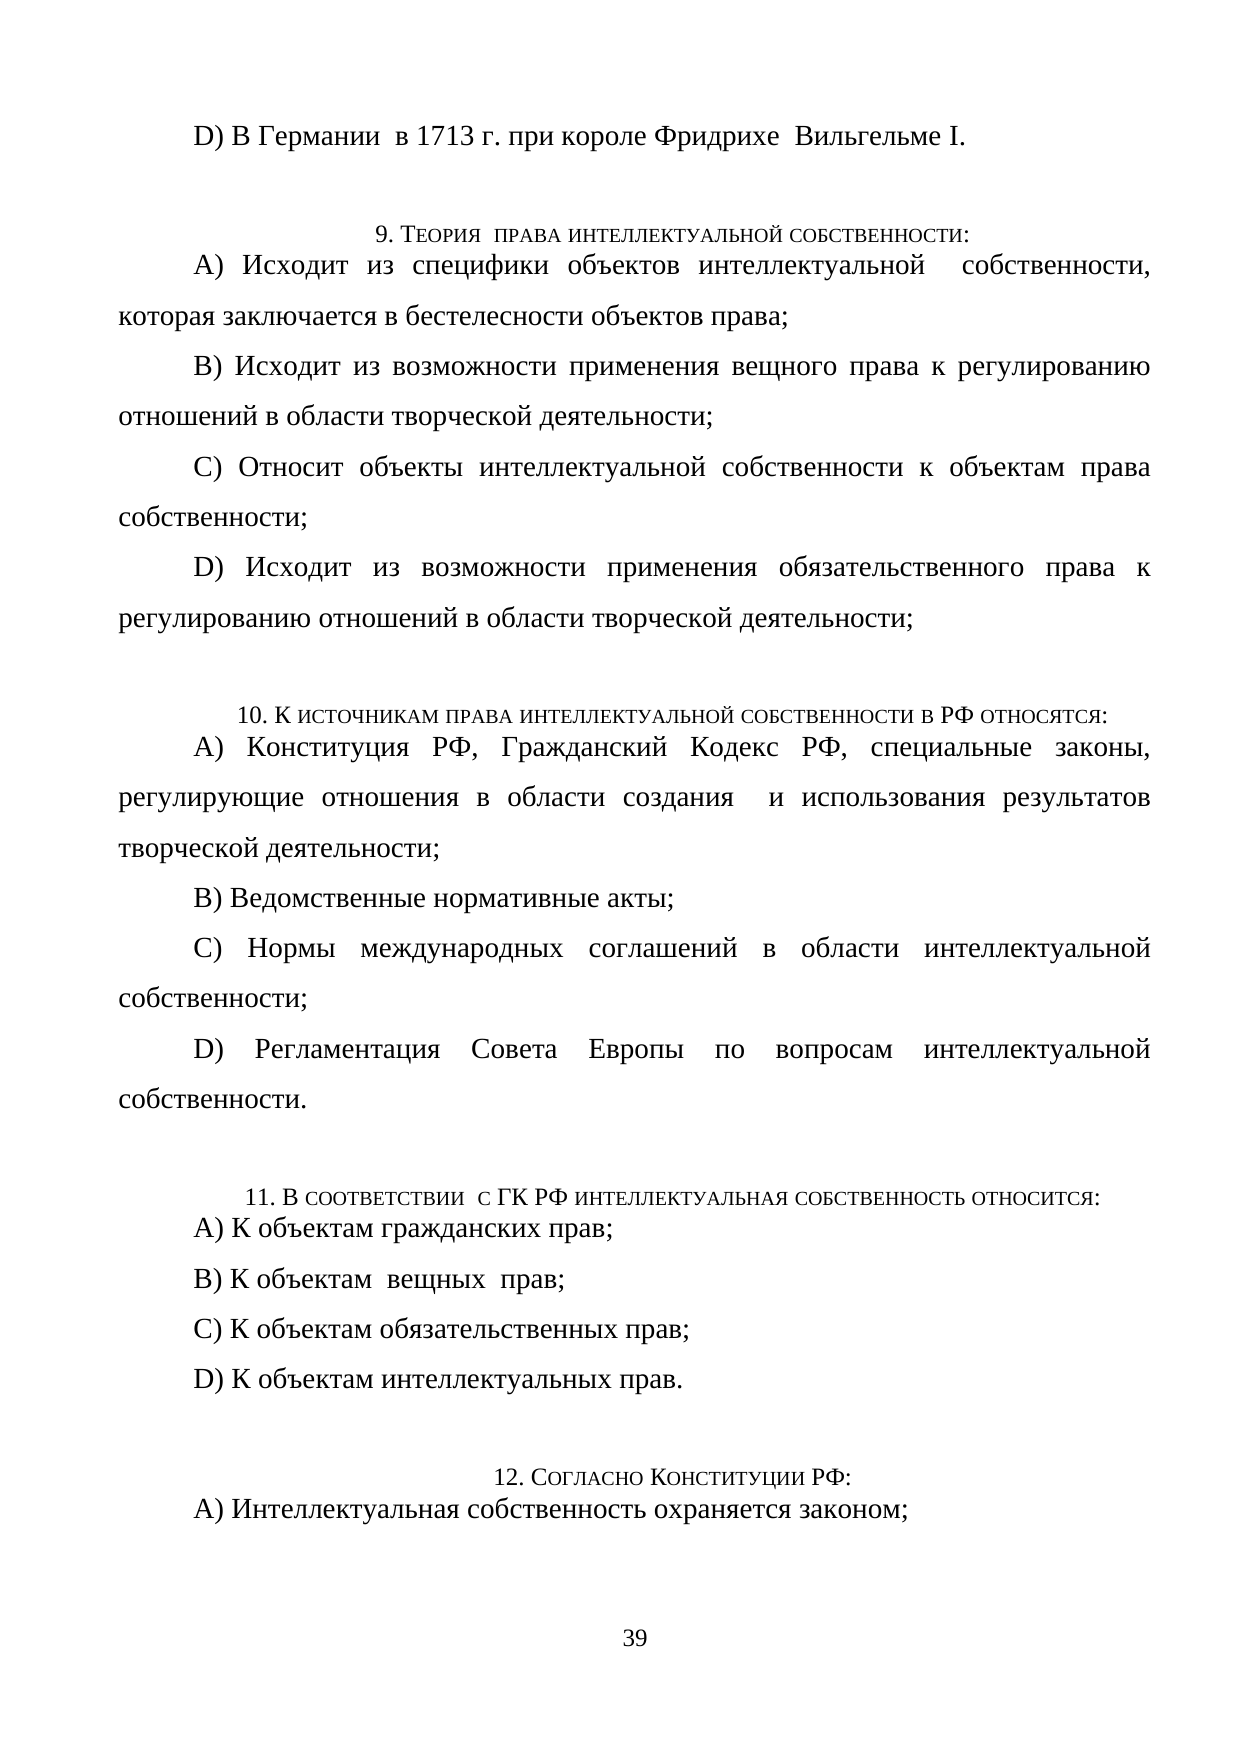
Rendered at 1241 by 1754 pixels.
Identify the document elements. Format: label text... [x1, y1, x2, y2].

text B) Исходит из возможности применения вещного права к регулированию отношений в области творческой деятельности; [118, 348, 1152, 432]
text B) К объектам вещных прав; [118, 1261, 1152, 1294]
text А) Конституция РФ, Гражданский Кодекс РФ, специальные законы, регулирующие отношения в области создания и использования результатов творческой деятельности; [118, 729, 1152, 863]
text B) Ведомственные нормативные акты; [118, 880, 1152, 913]
text D) Исходит из возможности применения обязательственного права к регулированию отношений в области творческой деятельности; [118, 549, 1152, 633]
text 12. Согласно Конституции РФ: [118, 1462, 1152, 1491]
text 11. В соответствии с ГК РФ интеллектуальная собственность относится: [118, 1182, 1152, 1211]
text А) К объектам гражданских прав; [118, 1211, 1152, 1244]
text А) Интеллектуальная собственность охраняется законом; [118, 1491, 1152, 1524]
text C) К объектам обязательственных прав; [118, 1311, 1152, 1345]
text 9. Теория права интеллектуальной собственности: [118, 219, 1152, 247]
text D) К объектам интеллектуальных прав. [118, 1362, 1152, 1395]
text D) В Германии в 1713 г. при короле Фридрихе Вильгельме I. [118, 118, 1152, 152]
text А) Исходит из специфики объектов интеллектуальной собственности, которая заключается в бестелесности объектов права; [118, 247, 1152, 331]
text 10. К источникам права интеллектуальной собственности в РФ относятся: [118, 700, 1152, 729]
text C) Относит объекты интеллектуальной собственности к объектам права собственности; [118, 449, 1152, 533]
text C) Нормы международных соглашений в области интеллектуальной собственности; [118, 930, 1152, 1014]
text D) Регламентация Совета Европы по вопросам интеллектуальной собственности. [118, 1031, 1152, 1115]
